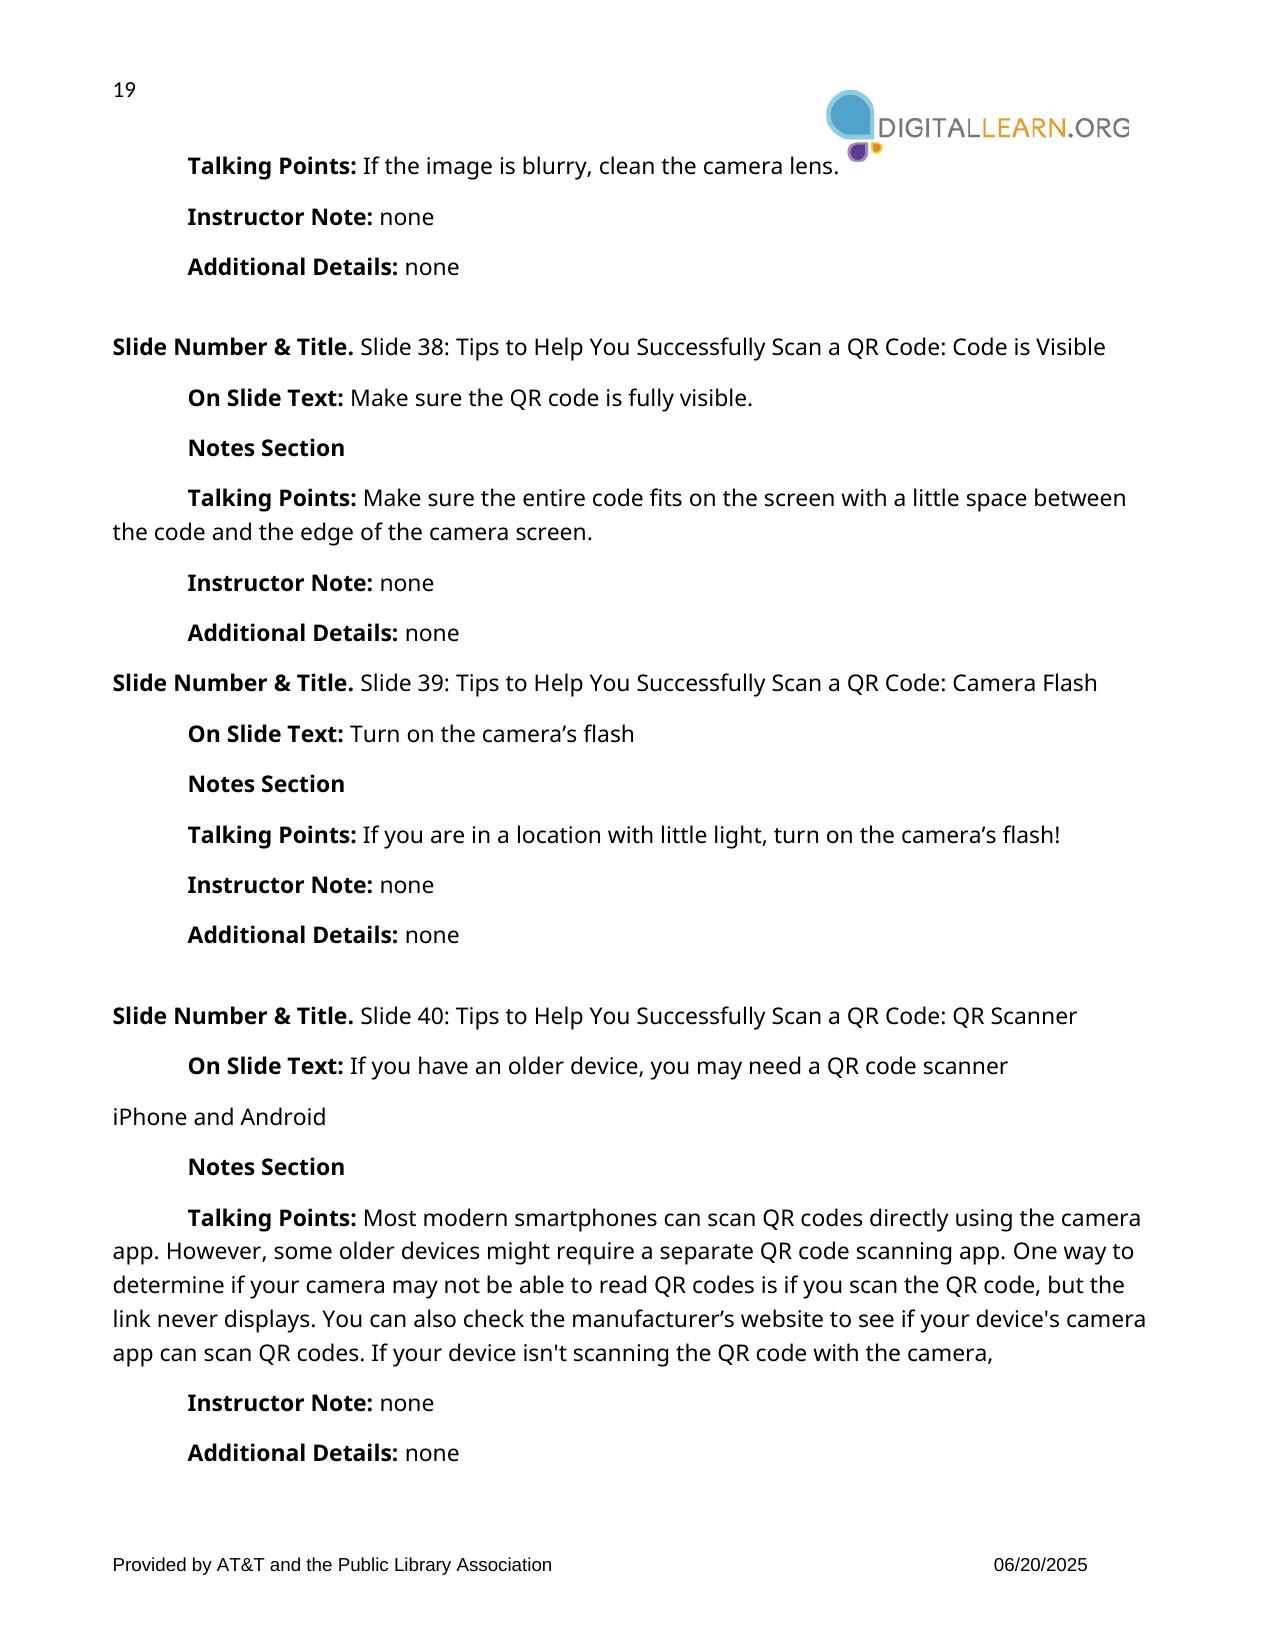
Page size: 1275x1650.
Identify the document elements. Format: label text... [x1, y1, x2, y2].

text Additional Details: none [112, 919, 1162, 981]
text On Slide Text: Make sure the QR code is fully visible. [112, 382, 1162, 413]
text Instructor Note: none [112, 200, 1162, 232]
text Notes Section [112, 1151, 1162, 1182]
text Slide Number & Title. Slide 40: Tips to Help You Successfully Scan a QR Code: QR Scanner [112, 1000, 1162, 1031]
text Notes Section [112, 432, 1162, 463]
text Additional Details: none [112, 1437, 1162, 1468]
text On Slide Text: Turn on the camera’s flash [112, 718, 1162, 749]
text Additional Details: none [112, 251, 1162, 312]
text Additional Details: none [112, 617, 1162, 648]
text Instructor Note: none [112, 567, 1162, 598]
text Instructor Note: none [112, 869, 1162, 900]
text Talking Points: If you are in a location with little light, turn on the camera’s flash! [112, 819, 1162, 850]
text Talking Points: Most modern smartphones can scan QR codes directly using the camera app. However, some older devices might require a separate QR code scanning app. One way to determine if your camera may not be able to read QR codes is if you scan the QR code, but the link never displays. You can also check the manufacturer’s website to see if your device's camera app can scan QR codes. If your device isn't scanning the QR code with the camera, [112, 1201, 1162, 1368]
text Slide Number & Title. Slide 38: Tips to Help You Successfully Scan a QR Code: Code is Visible [112, 331, 1162, 362]
picture [826, 90, 1129, 150]
text Talking Points: Make sure the entire code fits on the screen with a little space between the code and the edge of the camera screen. [112, 482, 1162, 547]
text Instructor Note: none [112, 1387, 1162, 1418]
text Slide Number & Title. Slide 39: Tips to Help You Successfully Scan a QR Code: Camera Flash [112, 667, 1162, 699]
text iPhone and Android [112, 1101, 1162, 1132]
text Notes Section [112, 768, 1162, 799]
text On Slide Text: If you have an older device, you may need a QR code scanner [112, 1050, 1162, 1081]
text Talking Points: If the image is blurry, clean the camera lens. [112, 150, 1162, 181]
